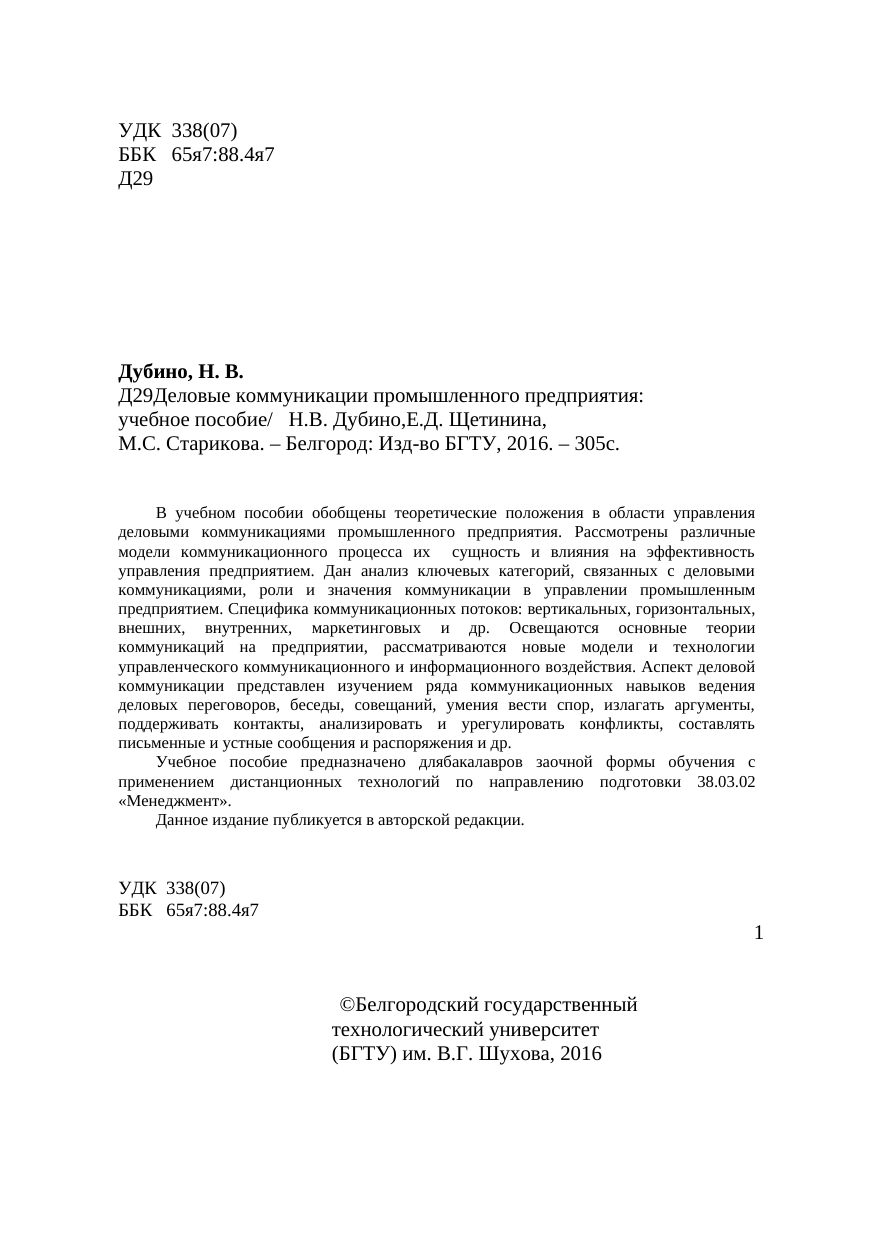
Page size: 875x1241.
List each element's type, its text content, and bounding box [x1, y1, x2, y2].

text М.С. Старикова. – Белгород: Изд-во БГТУ, 2016. – 305с. [118, 431, 756, 455]
text УДК 338(07) [118, 118, 756, 142]
text Данное издание публикуется в авторской редакции. [118, 810, 756, 829]
text Д29 [118, 166, 756, 190]
text В учебном пособии обобщены теоретические положения в области управления деловыми коммуникациями промышленного предприятия. Рассмотрены различные модели коммуникационного процесса их сущность и влияния на эффективность управления предприятием. Дан анализ ключевых категорий, связанных с деловыми коммуникациями, роли и значения коммуникации в управлении промышленным предприятием. Специфика коммуникационных потоков: вертикальных, горизонтальных, внешних, внутренних, маркетинговых и др. Освещаются основные теории коммуникаций на предприятии, рассматриваются новые модели и технологии управленческого коммуникационного и информационного воздействия. Аспект деловой коммуникации представлен изучением ряда коммуникационных навыков ведения деловых переговоров, беседы, совещаний, умения вести спор, излагать аргументы, поддерживать контакты, анализировать и урегулировать конфликты, составлять письменные и устные сообщения и распоряжения и др. [118, 503, 756, 752]
text Учебное пособие предназначено длябакалавров заочной формы обучения с применением дистанционных технологий по направлению подготовки 38.03.02 «Менеджмент». [118, 752, 756, 810]
text ©Белгородский государственный [339, 992, 756, 1016]
text учебное пособие/ Н.В. Дубино,Е.Д. Щетинина, [118, 407, 756, 431]
text 1 [753, 920, 874, 944]
text ББК 65я7:88.4я7 [118, 142, 756, 166]
text Д29Деловые коммуникации промышленного предприятия: [118, 383, 756, 407]
text ББК 65я7:88.4я7 [118, 899, 756, 920]
text технологический университет [118, 1016, 756, 1041]
text (БГТУ) им. В.Г. Шухова, 2016 [118, 1041, 756, 1064]
text Дубино, Н. В. [118, 359, 756, 383]
text УДК 338(07) [118, 877, 756, 899]
